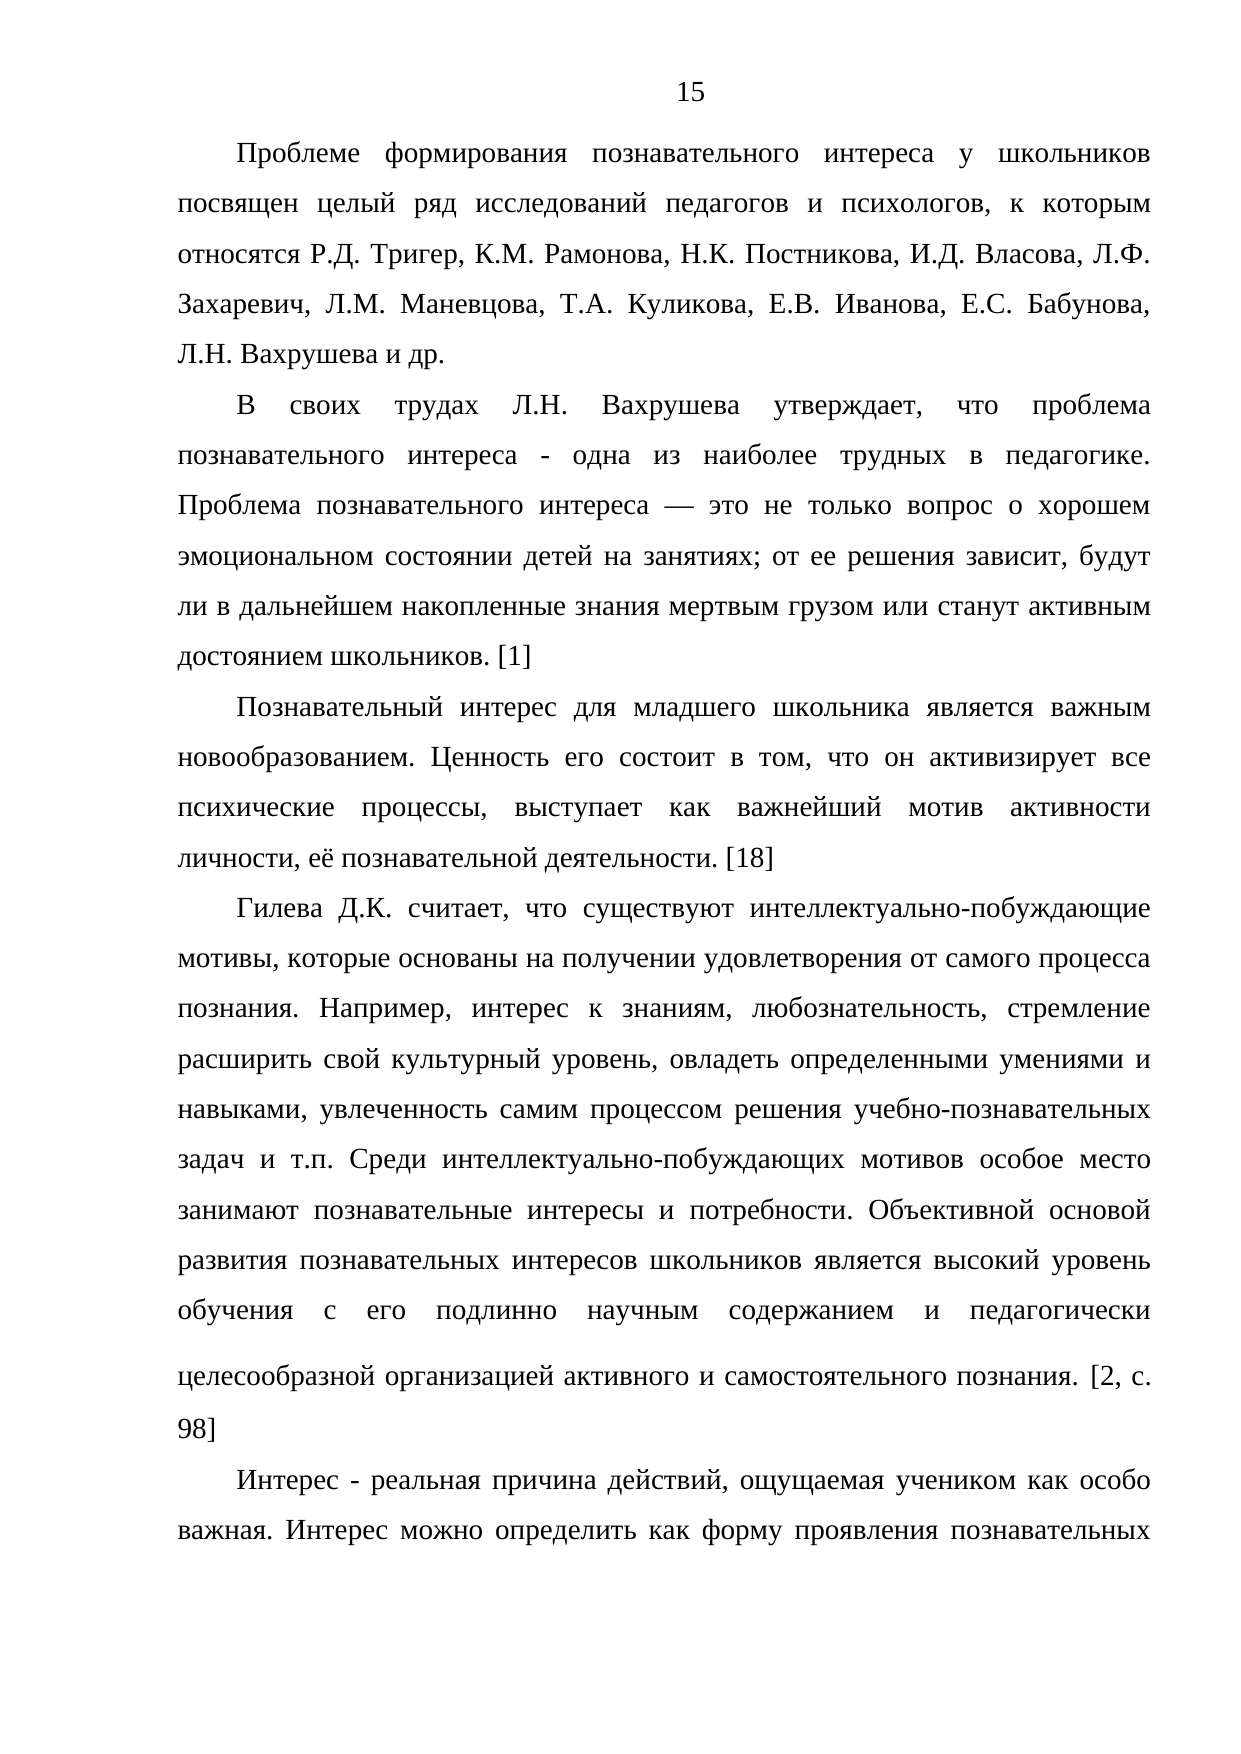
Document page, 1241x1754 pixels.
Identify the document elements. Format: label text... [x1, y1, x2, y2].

text Проблеме формирования познавательного интереса у школьников посвящен целый ряд исследований педагогов и психологов, к которым относятся Р.Д. Тригер, К.М. Рамонова, Н.К. Постникова, И.Д. Власова, Л.Ф. Захаревич, Л.М. Маневцова, Т.А. Куликова, Е.В. Иванова, Е.С. Бабунова, Л.Н. Вахрушева и др. [177, 135, 1152, 370]
text В своих трудах Л.Н. Вахрушева утверждает, что проблема познавательного интереса - одна из наиболее трудных в педагогике. Проблема познавательного интереса — это не только вопрос о хорошем эмоциональном состоянии детей на занятиях; от ее решения зависит, будут ли в дальнейшем накопленные знания мертвым грузом или станут активным достоянием школьников. [1] [177, 387, 1152, 672]
text Гилева Д.К. считает, что существуют интеллектуально-побуждающие мотивы, которые основаны на получении удовлетворения от самого процесса познания. Например, интерес к знаниям, любознательность, стремление расширить свой культурный уровень, овладеть определенными умениями и навыками, увлеченность самим процессом решения учебно-познавательных задач и т.п. Среди интеллектуально-побуждающих мотивов особое место занимают познавательные интересы и потребности. Объективной основой развития познавательных интересов школьников является высокий уровень обучения с его подлинно научным содержанием и педагогически целесообразной организацией активного и самостоятельного познания. [2, с. 98] [177, 890, 1152, 1445]
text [177, 1462, 1152, 1546]
text Познавательный интерес для младшего школьника является важным новообразованием. Ценность его состоит в том, что он активизирует все психические процессы, выступает как важнейший мотив активности личности, её познавательной деятельности. [18] [177, 689, 1152, 873]
